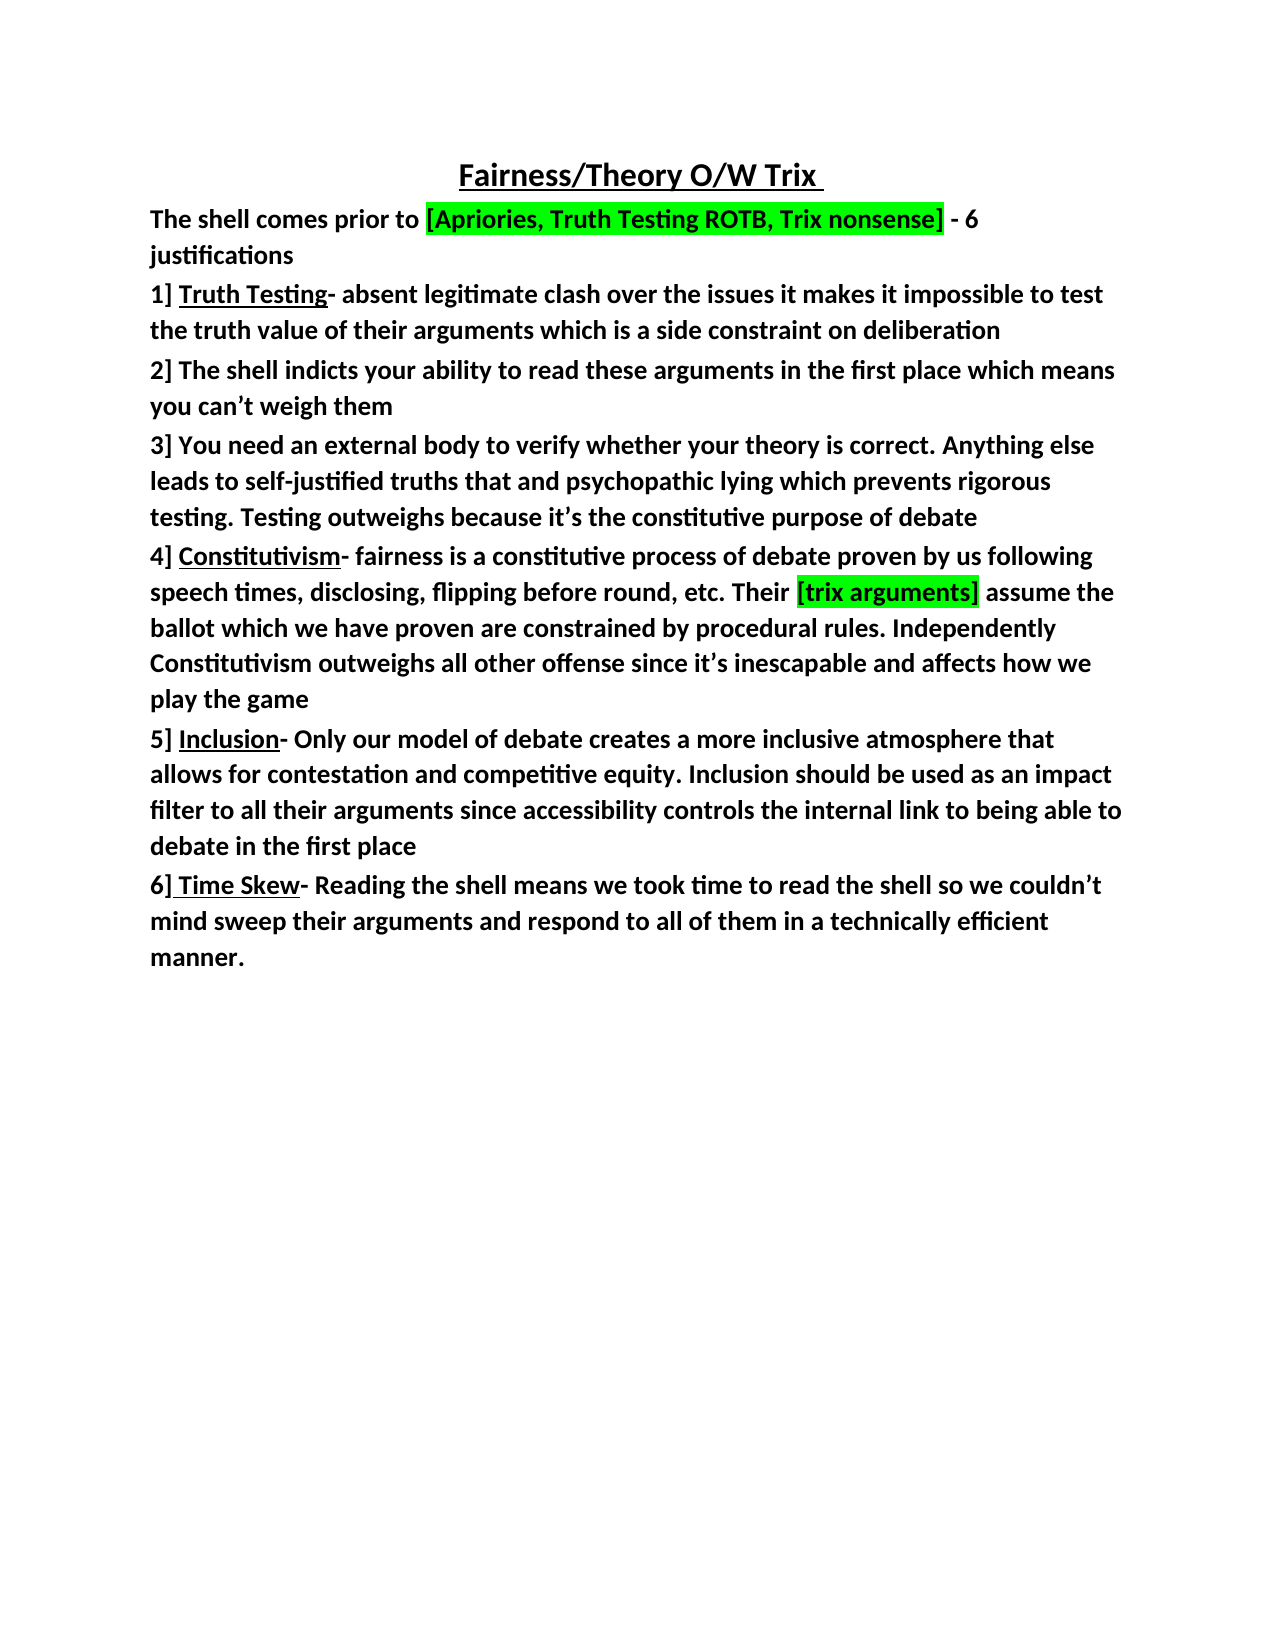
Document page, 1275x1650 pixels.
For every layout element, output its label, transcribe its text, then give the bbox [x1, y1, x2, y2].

subtitle 5] Inclusion- Only our model of debate creates a more inclusive atmosphere that allows for contestation and competitive equity. Inclusion should be used as an impact filter to all their arguments since accessibility controls the internal link to being able to debate in the first place [150, 722, 1125, 862]
subtitle 2] The shell indicts your ability to read these arguments in the first place which means you can’t weigh them [150, 353, 1125, 422]
subtitle Fairness/Theory O/W Trix [150, 154, 1125, 195]
subtitle 4] Constitutivism- fairness is a constitutive process of debate proven by us following speech times, disclosing, flipping before round, etc. Their [trix arguments] assume the ballot which we have proven are constrained by procedural rules. Independently Constitutivism outweighs all other offense since it’s inescapable and affects how we play the game [150, 539, 1125, 715]
subtitle 3] You need an external body to verify whether your theory is correct. Anything else leads to self-justified truths that and psychopathic lying which prevents rigorous testing. Testing outweighs because it’s the constitutive purpose of debate [150, 428, 1125, 533]
subtitle 6] Time Skew- Reading the shell means we took time to read the shell so we couldn’t mind sweep their arguments and respond to all of them in a technically efficient manner. [150, 868, 1125, 973]
subtitle 1] Truth Testing- absent legitimate clash over the issues it makes it impossible to test the truth value of their arguments which is a side constraint on deliberation [150, 278, 1125, 346]
subtitle The shell comes prior to [Apriories, Truth Testing ROTB, Trix nonsense] - 6 justifications [150, 202, 1125, 271]
